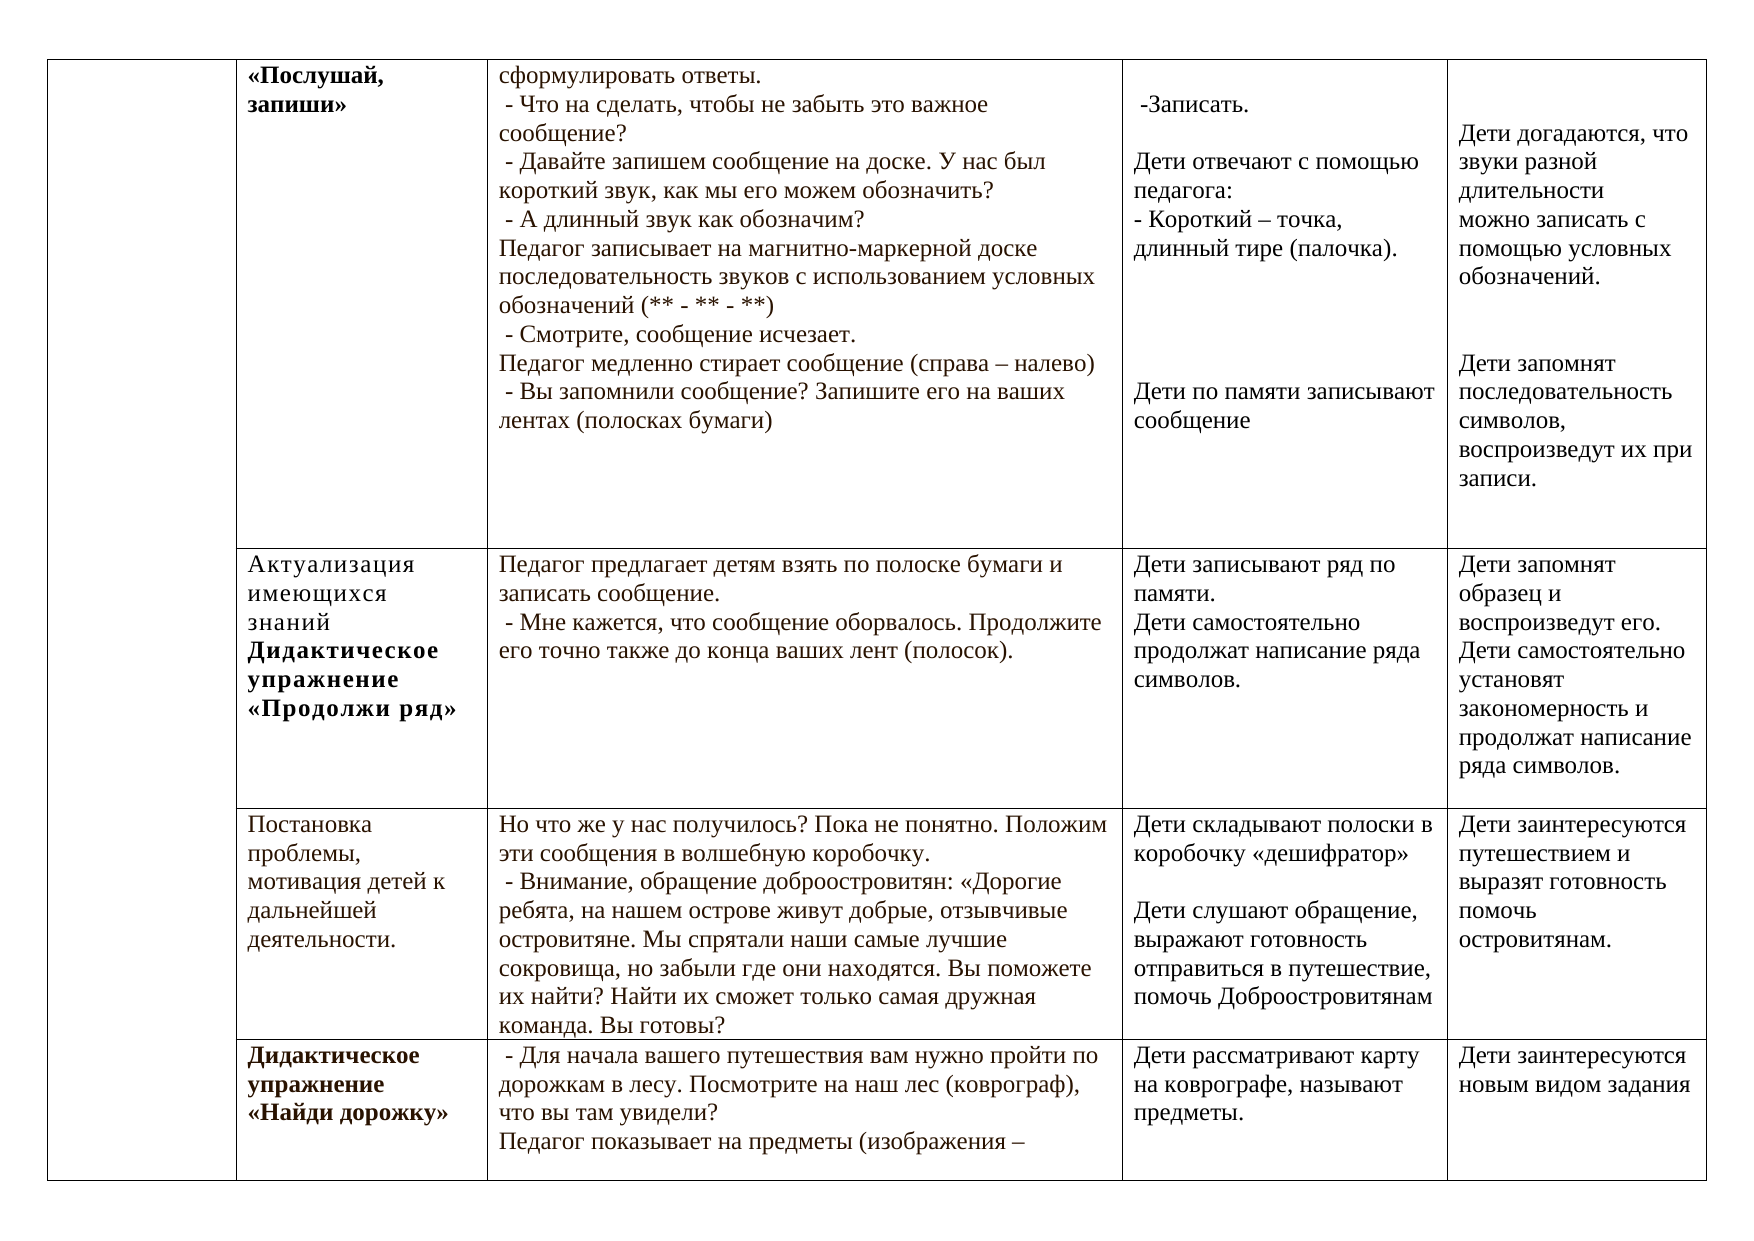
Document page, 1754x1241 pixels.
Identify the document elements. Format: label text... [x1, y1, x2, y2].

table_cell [1123, 60, 1447, 548]
table_cell Постановка проблемы, мотивация детей к дальнейшей деятельности. [237, 809, 487, 1039]
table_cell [1123, 1040, 1447, 1180]
table_cell Дети заинтересуются путешествием и выразят готовность помочь островитянам. [1448, 809, 1706, 1039]
table_cell Дети записывают ряд по памяти. Дети самостоятельно продолжат написание ряда символов. [1123, 549, 1447, 808]
table_cell Но что же у нас получилось? Пока не понятно. Положим эти сообщения в волшебную коробочку. - Внимание, обращение доброостровитян: «Дорогие ребята, на нашем острове живут добрые, отзывчивые островитяне. Мы спрятали наши самые лучшие сокровища, но забыли где они находятся. Вы поможете их найти? Найти их сможет только самая дружная команда. Вы готовы? [488, 809, 1122, 1039]
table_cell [1448, 60, 1706, 548]
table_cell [237, 60, 487, 548]
table_cell Педагог предлагает детям взять по полоске бумаги и записать сообщение. - Мне кажется, что сообщение оборвалось. Продолжите его точно также до конца ваших лент (полосок). [488, 549, 1122, 808]
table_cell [488, 60, 1122, 548]
table_cell Дети складывают полоски в коробочку «дешифратор» Дети слушают обращение, выражают готовность отправиться в путешествие, помочь Доброостровитянам [1123, 809, 1447, 1039]
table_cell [237, 1040, 487, 1180]
table_cell Дети запомнят образец и воспроизведут его. Дети самостоятельно установят закономерность и продолжат написание ряда символов. [1448, 549, 1706, 808]
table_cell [1448, 1040, 1706, 1180]
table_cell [48, 60, 236, 1180]
table_cell Актуализация имеющихся знаний Дидактическое упражнение «Продолжи ряд» [237, 549, 487, 808]
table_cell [488, 1040, 1122, 1180]
